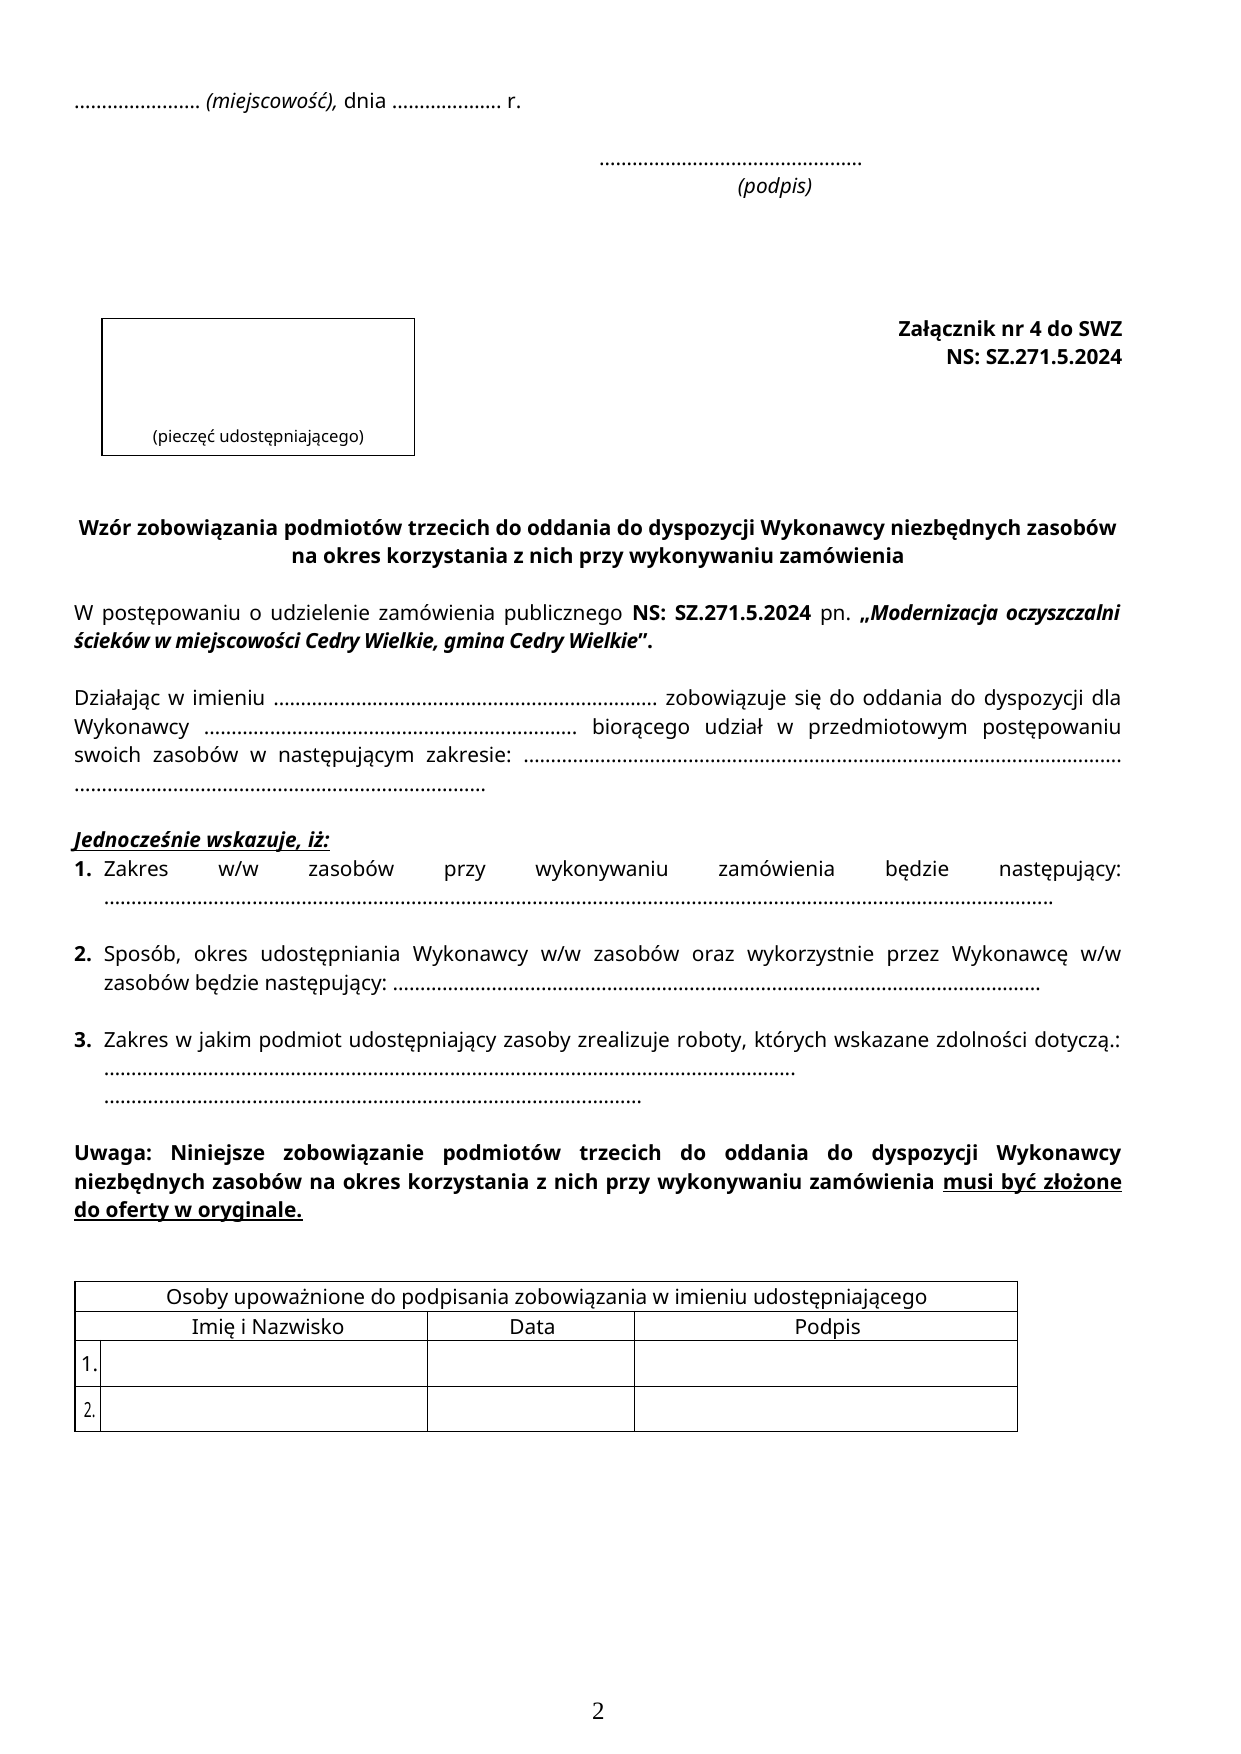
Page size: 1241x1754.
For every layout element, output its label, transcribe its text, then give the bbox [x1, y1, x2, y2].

list Zakres w jakim podmiot udostępniający zasoby zrealizuje roboty, których wskazane zdolności dotyczą.:……………………………………………………….……………………………………………………..……………………………………………………………………………..……… [74, 1025, 1122, 1110]
text (podpis) [664, 172, 1122, 200]
table_cell 1. [76, 1341, 100, 1386]
text Wzór zobowiązania podmiotów trzecich do oddania do dyspozycji Wykonawcy niezbędnych zasobów na okres korzystania z nich przy wykonywaniu zamówienia [74, 513, 1122, 570]
table_cell [635, 1341, 1017, 1386]
table_cell [428, 1387, 634, 1431]
text Jednocześnie wskazuje, iż: [74, 826, 1122, 854]
text W postępowaniu o udzielenie zamówienia publicznego NS: SZ.271.5.2024 pn. „Modernizacja oczyszczalni ścieków w miejscowości Cedry Wielkie, gmina Cedry Wielkie”. [74, 598, 1122, 655]
text Działając w imieniu ……………………………………………………………. zobowiązuje się do oddania do dyspozycji dla Wykonawcy ……………………………….…………………………. biorącego udział w przedmiotowym postępowaniu swoich zasobów w następującym zakresie: ……………………………………………………………………………………………….………………………………………………………………… [74, 683, 1122, 797]
text Załącznik nr 4 do SWZ [516, 314, 1122, 342]
text Uwaga: Niniejsze zobowiązanie podmiotów trzecich do oddania do dyspozycji Wykonawcy niezbędnych zasobów na okres korzystania z nich przy wykonywaniu zamówienia musi być złożone do oferty w oryginale. [74, 1138, 1122, 1224]
table_cell 2. [76, 1387, 100, 1431]
table_cell Data [428, 1312, 634, 1340]
text NS: SZ.271.5.2024 [516, 342, 1122, 371]
text ………………………………………… [74, 114, 1122, 172]
table_cell [428, 1341, 634, 1386]
table_cell Podpis [635, 1312, 1017, 1340]
table_cell [101, 1341, 427, 1386]
list Zakres w/w zasobów przy wykonywaniu zamówienia będzie następujący: ……………………………………………………………………………………………………………………………………………………….. [74, 854, 1122, 911]
table_header Osoby upoważnione do podpisania zobowiązania w imieniu udostępniającego [76, 1282, 1017, 1311]
table_cell Imię i Nazwisko [76, 1312, 427, 1340]
text …………….……. (miejscowość), dnia ………….……. r. [74, 86, 1122, 114]
table_cell [101, 1387, 427, 1431]
list Sposób, okres udostępniania Wykonawcy w/w zasobów oraz wykorzystnie przez Wykonawcę w/w zasobów będzie następujący: ………………………………………………………………………………………….…………… [74, 939, 1122, 996]
table_cell [635, 1387, 1017, 1431]
